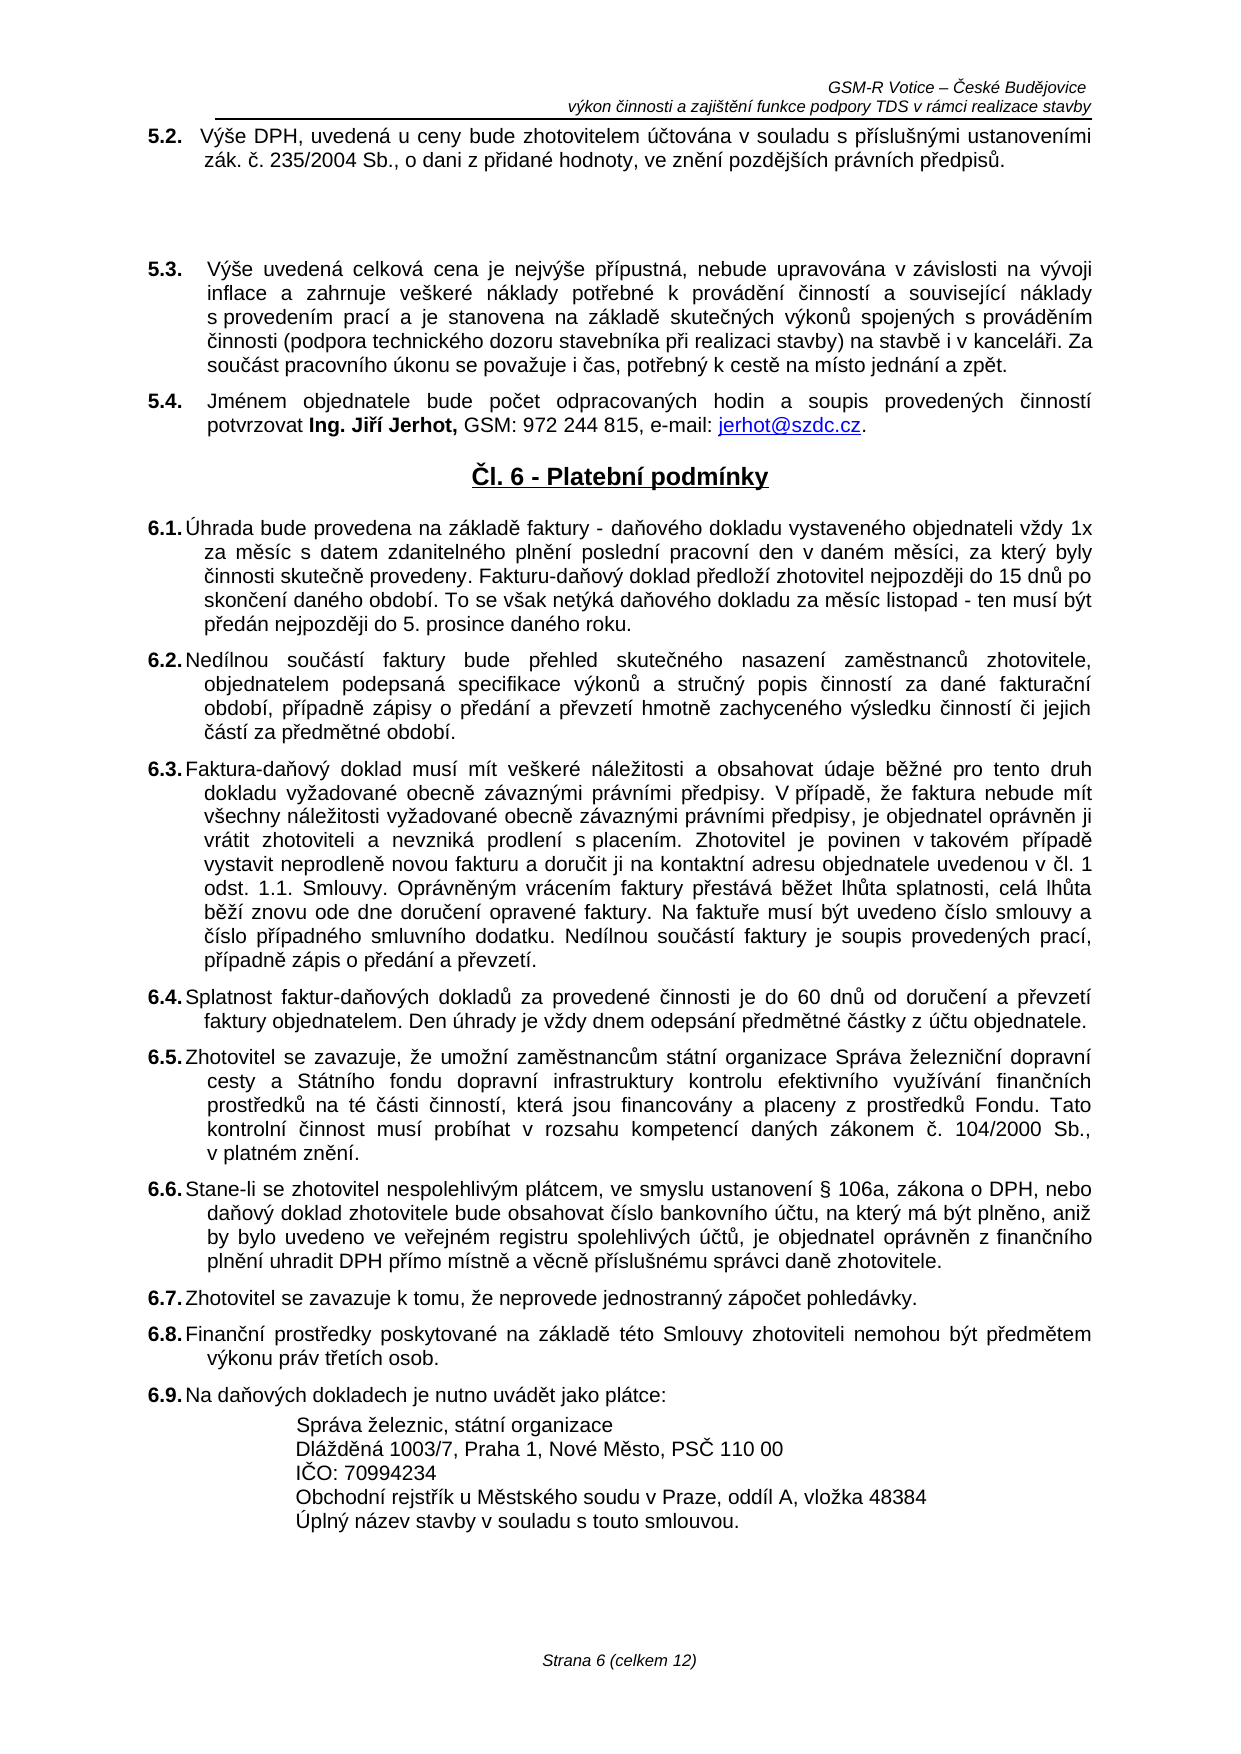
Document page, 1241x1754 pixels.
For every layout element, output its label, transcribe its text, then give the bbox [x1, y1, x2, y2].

list Zhotovitel se zavazuje k tomu, že neprovede jednostranný zápočet pohledávky. [148, 1286, 1092, 1309]
list Splatnost faktur-daňových dokladů za provedené činnosti je do 60 dnů od doručení a převzetí faktury objednatelem. Den úhrady je vždy dnem odepsání předmětné částky z účtu objednatele. [148, 984, 1092, 1032]
subtitle Čl. 6 - Platební podmínky [148, 462, 1092, 491]
text IČO: 70994234 [222, 1461, 1092, 1484]
text Dlážděná 1003/7, Praha 1, Nové Město, PSČ 110 00 [222, 1437, 1092, 1461]
text 5.4. Jménem objednatele bude počet odpracovaných hodin a soupis provedených činností potvrzovat Ing. Jiří Jerhot, GSM: 972 244 815, e-mail: jerhot@szdc.cz. [148, 389, 1092, 437]
list Výše DPH, uvedená u ceny bude zhotovitelem účtována v souladu s příslušnými ustanoveními zák. č. 235/2004 Sb., o dani z přidané hodnoty, ve znění pozdějších právních předpisů. [148, 123, 1092, 171]
text Úplný název stavby v souladu s touto smlouvou. [222, 1508, 1092, 1532]
list Faktura-daňový doklad musí mít veškeré náležitosti a obsahovat údaje běžné pro tento druh dokladu vyžadované obecně závaznými právními předpisy. V případě, že faktura nebude mít všechny náležitosti vyžadované obecně závaznými právními předpisy, je objednatel oprávněn ji vrátit zhotoviteli a nevzniká prodlení s placením. Zhotovitel je povinen v takovém případě vystavit neprodleně novou fakturu a doručit ji na kontaktní adresu objednatele uvedenou v čl. 1 odst. 1.1. Smlouvy. Oprávněným vrácením faktury přestává běžet lhůta splatnosti, celá lhůta běží znovu ode dne doručení opravené faktury. Na faktuře musí být uvedeno číslo smlouvy a číslo případného smluvního dodatku. Nedílnou součástí faktury je soupis provedených prací, případně zápis o předání a převzetí. [148, 756, 1092, 972]
list Stane-li se zhotovitel nespolehlivým plátcem, ve smyslu ustanovení § 106a, zákona o DPH, nebo daňový doklad zhotovitele bude obsahovat číslo bankovního účtu, na který má být plněno, aniž by bylo uvedeno ve veřejném registru spolehlivých účtů, je objednatel oprávněn z finančního plnění uhradit DPH přímo místně a věcně příslušnému správci daně zhotovitele. [148, 1177, 1092, 1273]
list Finanční prostředky poskytované na základě této Smlouvy zhotoviteli nemohou být předmětem výkonu práv třetích osob. [148, 1322, 1092, 1370]
text Obchodní rejstřík u Městského soudu v Praze, oddíl A, vložka 48384 [222, 1484, 1092, 1508]
list Úhrada bude provedena na základě faktury - daňového dokladu vystaveného objednateli vždy 1x za měsíc s datem zdanitelného plnění poslední pracovní den v daném měsíci, za který byly činnosti skutečně provedeny. Fakturu-daňový doklad předloží zhotovitel nejpozději do 15 dnů po skončení daného období. To se však netýká daňového dokladu za měsíc listopad - ten musí být předán nejpozději do 5. prosince daného roku. [148, 516, 1092, 636]
text Správa železnic, státní organizace [259, 1413, 1092, 1437]
list Na daňových dokladech je nutno uvádět jako plátce: [148, 1382, 1092, 1406]
list Zhotovitel se zavazuje, že umožní zaměstnancům státní organizace Správa železniční dopravní cesty a Státního fondu dopravní infrastruktury kontrolu efektivního využívání finančních prostředků na té části činností, která jsou financovány a placeny z prostředků Fondu. Tato kontrolní činnost musí probíhat v rozsahu kompetencí daných zákonem č. 104/2000 Sb., v platném znění. [148, 1045, 1092, 1165]
list Nedílnou součástí faktury bude přehled skutečného nasazení zaměstnanců zhotovitele, objednatelem podepsaná specifikace výkonů a stručný popis činností za dané fakturační období, případně zápisy o předání a převzetí hmotně zachyceného výsledku činností či jejich částí za předmětné období. [148, 648, 1092, 744]
text 5.3. Výše uvedená celková cena je nejvýše přípustná, nebude upravována v závislosti na vývoji inflace a zahrnuje veškeré náklady potřebné k provádění činností a související náklady s provedením prací a je stanovena na základě skutečných výkonů spojených s prováděním činnosti (podpora technického dozoru stavebníka při realizaci stavby) na stavbě i v kanceláři. Za součást pracovního úkonu se považuje i čas, potřebný k cestě na místo jednání a zpět. [148, 257, 1092, 377]
